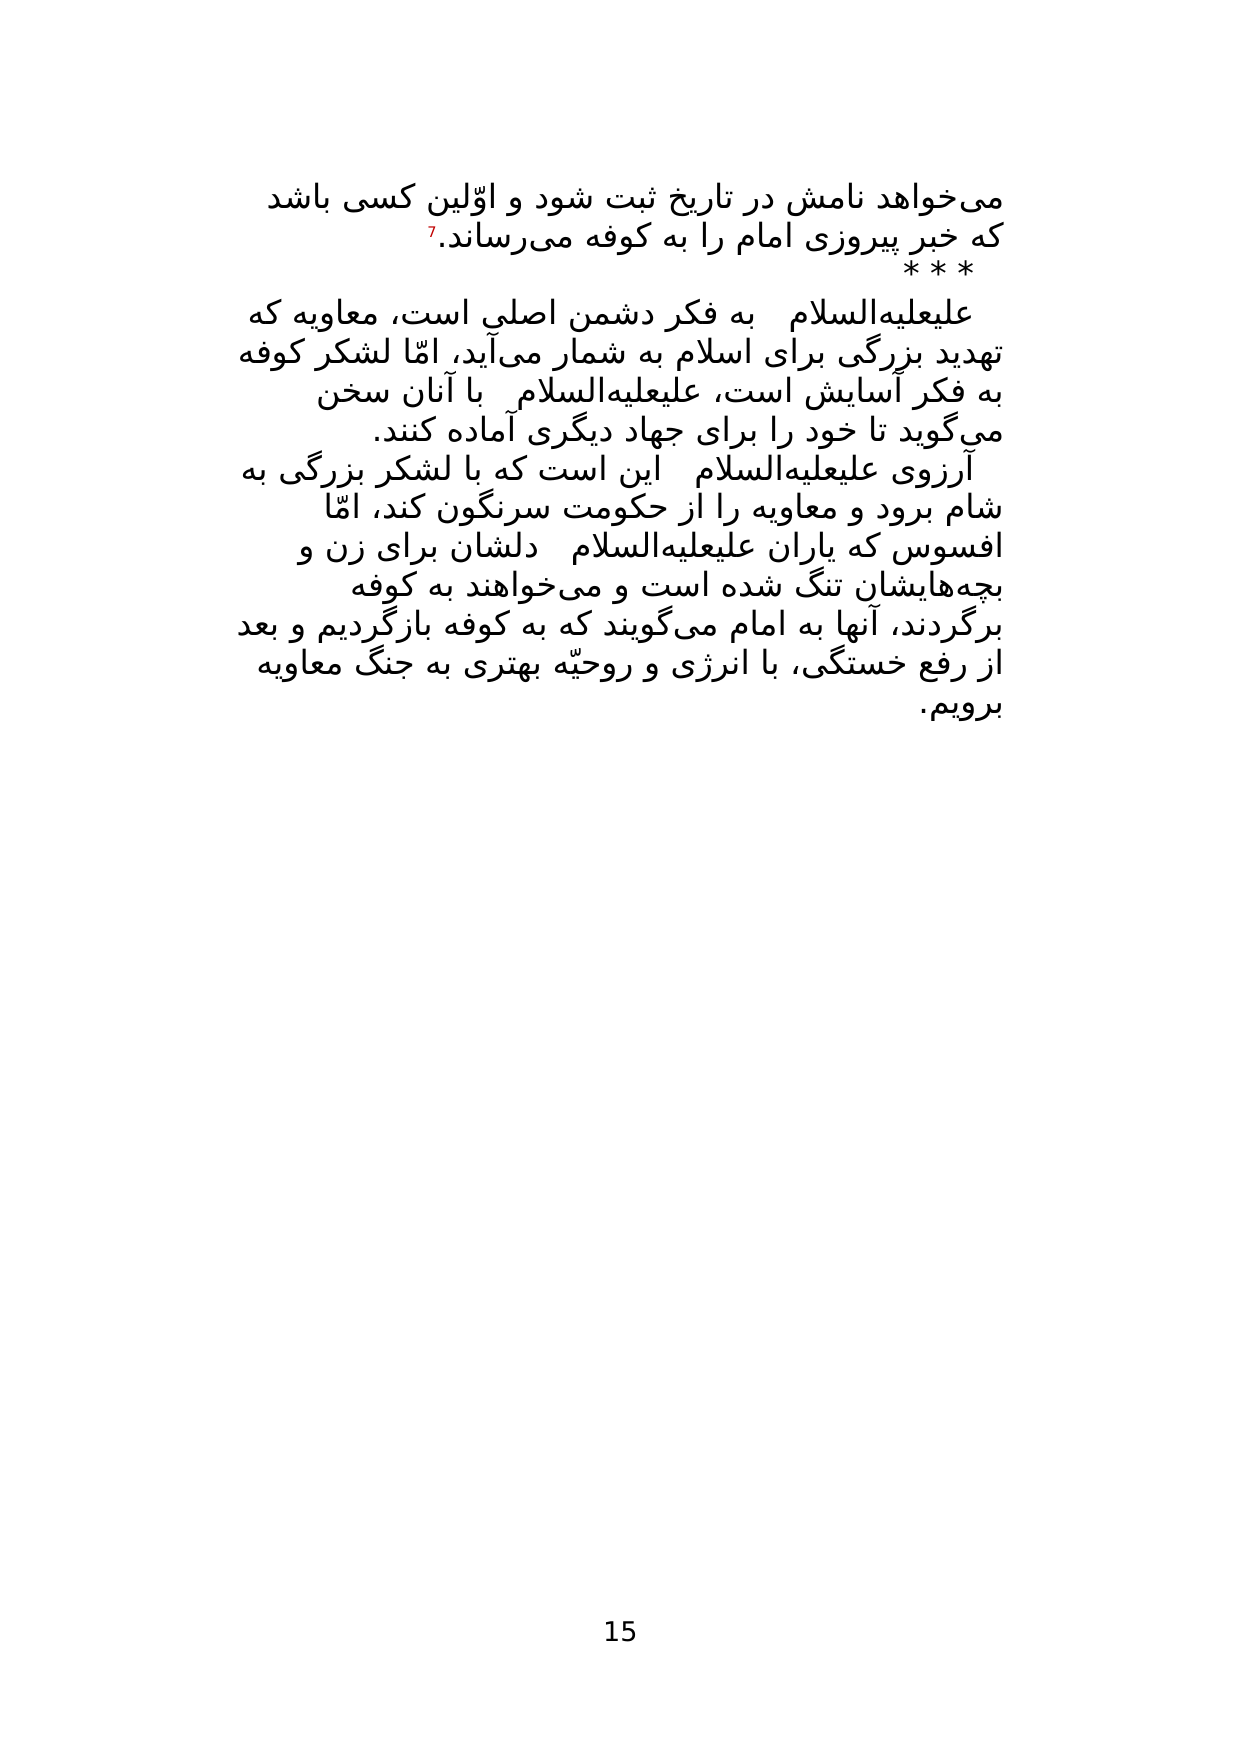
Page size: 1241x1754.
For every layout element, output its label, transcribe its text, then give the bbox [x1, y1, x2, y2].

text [236, 177, 1004, 255]
text آرزوی علیعليه‌السلام این است که با لشکر بزرگی به شام برود و معاویه را از حکومت سرنگون کند، امّا افسوس که یاران علیعليه‌السلام دلشان برای زن و بچه‌هایشان تنگ شده است و می‌خواهند به کوفه برگردند، آنها به امام می‌گویند که به کوفه بازگردیم و بعد از رفع خستگی، با انرژی و روحیّه بهتری به جنگ معاویه برویم. [236, 449, 1004, 721]
text * * * [236, 255, 1004, 294]
text علیعليه‌السلام به فکر دشمن اصلی است، معاویه که تهدید بزرگی برای اسلام به شمار می‌آید، امّا لشکر کوفه به فکر آسایش است، علیعليه‌السلام با آنان سخن می‌گوید تا خود را برای جهاد دیگری آماده کنند. [236, 294, 1004, 449]
